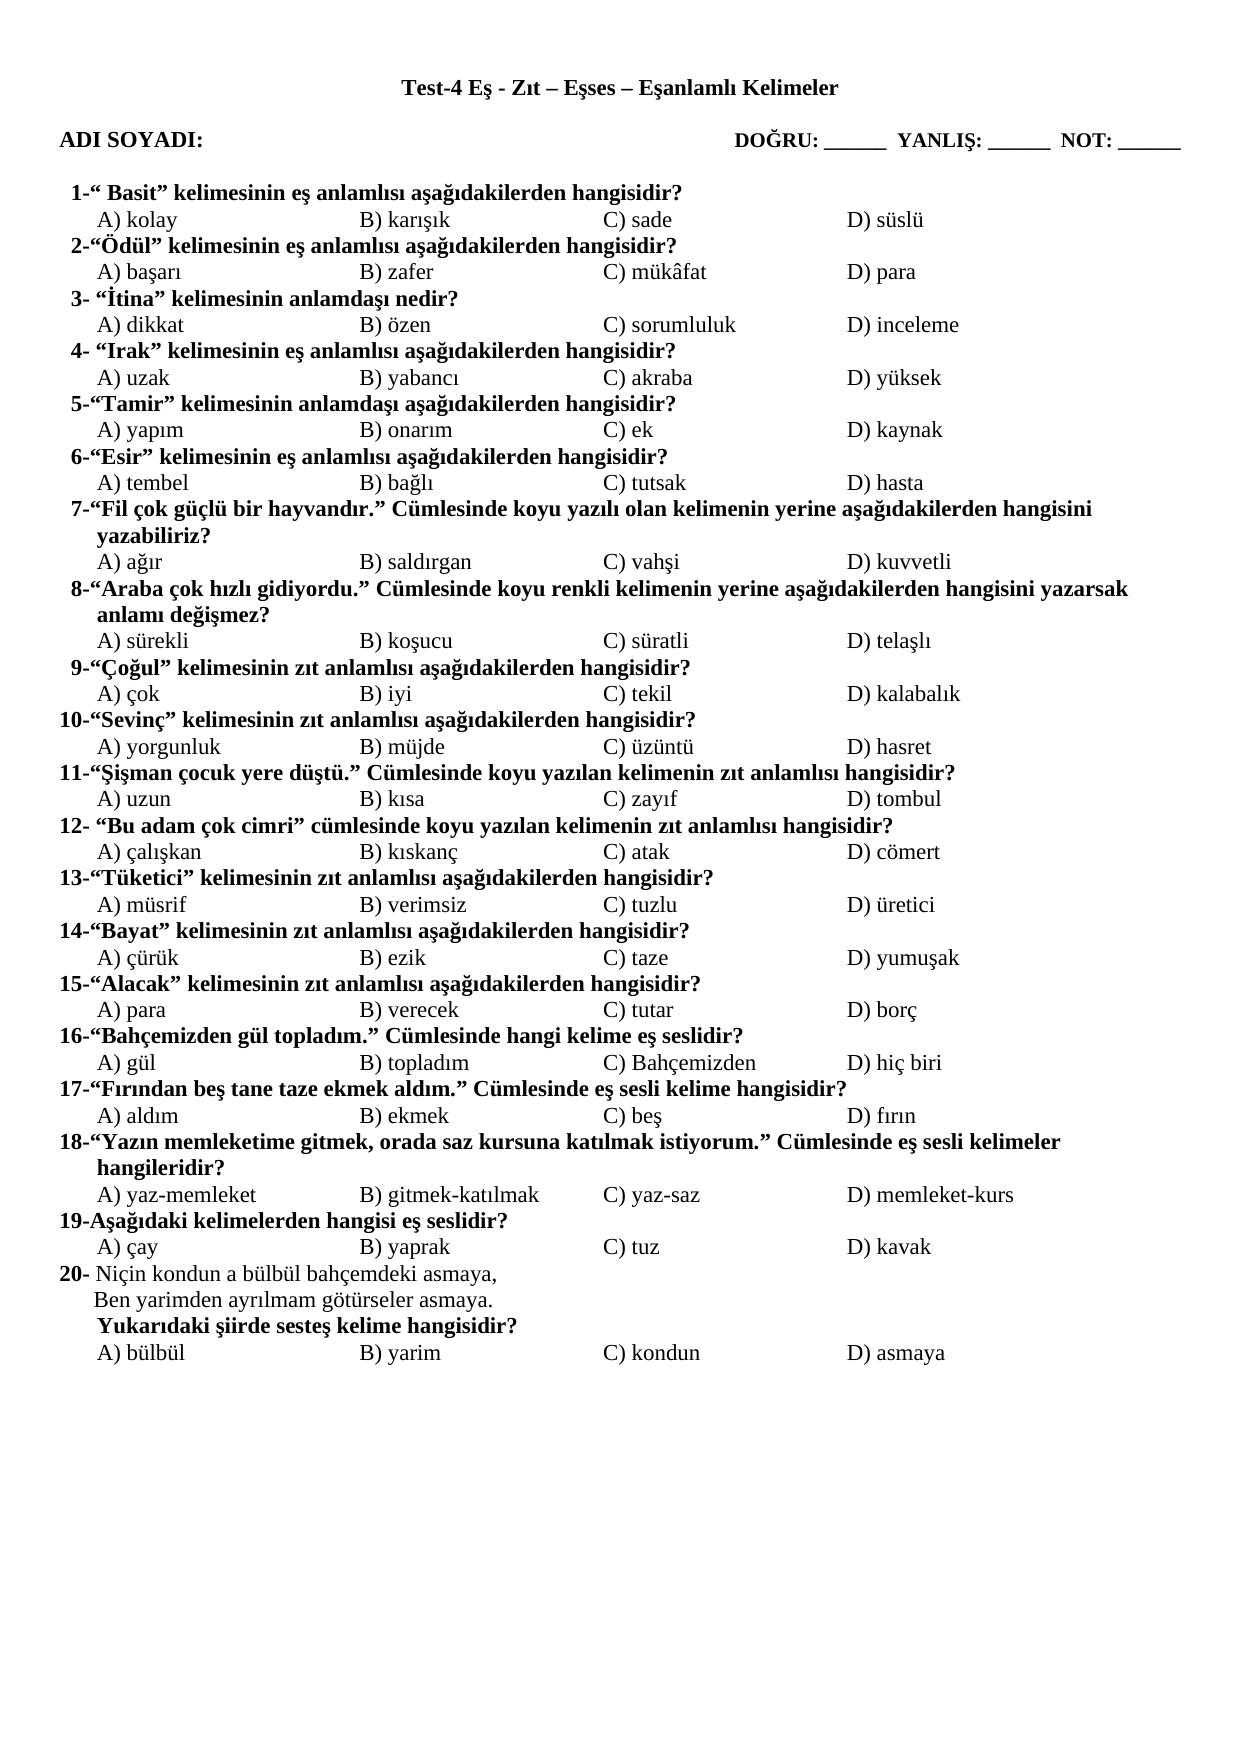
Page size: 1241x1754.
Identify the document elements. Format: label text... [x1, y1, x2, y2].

text 17-“Fırından beş tane taze ekmek aldım.” Cümlesinde eş sesli kelime hangisidir? [59, 1075, 1181, 1102]
text A) aldım B) ekmek C) beş D) fırın [59, 1102, 1181, 1128]
text 13-“Tüketici” kelimesinin zıt anlamlısı aşağıdakilerden hangisidir? [59, 864, 1181, 891]
text 2-“Ödül” kelimesinin eş anlamlısı aşağıdakilerden hangisidir? [59, 232, 1181, 258]
text yazabiliriz? [59, 522, 1181, 548]
text 12- “Bu adam çok cimri” cümlesinde koyu yazılan kelimenin zıt anlamlısı hangisidir? [59, 812, 1181, 838]
text 20- Niçin kondun a bülbül bahçemdeki asmaya, [59, 1260, 1181, 1286]
text 19-Aşağıdaki kelimelerden hangisi eş seslidir? [59, 1207, 1181, 1233]
text hangileridir? [59, 1154, 1181, 1181]
text A) çay B) yaprak C) tuz D) kavak [59, 1233, 1181, 1260]
text A) ağır B) saldırgan C) vahşi D) kuvvetli [59, 548, 1181, 574]
text A) bülbül B) yarim C) kondun D) asmaya [59, 1339, 1181, 1365]
text 18-“Yazın memleketime gitmek, orada saz kursuna katılmak istiyorum.” Cümlesinde eş sesli kelimeler [59, 1128, 1181, 1154]
text 1-“ Basit” kelimesinin eş anlamlısı aşağıdakilerden hangisidir? [59, 179, 1181, 206]
text A) kolay B) karışık C) sade D) süslü [59, 206, 1181, 232]
text A) uzak B) yabancı C) akraba D) yüksek [59, 364, 1181, 390]
text 6-“Esir” kelimesinin eş anlamlısı aşağıdakilerden hangisidir? [59, 443, 1181, 469]
text 14-“Bayat” kelimesinin zıt anlamlısı aşağıdakilerden hangisidir? [59, 917, 1181, 943]
text 11-“Şişman çocuk yere düştü.” Cümlesinde koyu yazılan kelimenin zıt anlamlısı hangisidir? [59, 759, 1181, 785]
text anlamı değişmez? [59, 601, 1181, 627]
text A) para B) verecek C) tutar D) borç [59, 996, 1181, 1023]
text A) sürekli B) koşucu C) süratli D) telaşlı [59, 627, 1181, 654]
text A) çalışkan B) kıskanç C) atak D) cömert [59, 838, 1181, 864]
text A) tembel B) bağlı C) tutsak D) hasta [59, 469, 1181, 496]
text A) müsrif B) verimsiz C) tuzlu D) üretici [59, 891, 1181, 917]
text 4- “Irak” kelimesinin eş anlamlısı aşağıdakilerden hangisidir? [59, 337, 1181, 364]
text A) dikkat B) özen C) sorumluluk D) inceleme [59, 311, 1181, 337]
text A) gül B) topladım C) Bahçemizden D) hiç biri [59, 1049, 1181, 1075]
text 8-“Araba çok hızlı gidiyordu.” Cümlesinde koyu renkli kelimenin yerine aşağıdakilerden hangisini yazarsak [59, 574, 1181, 601]
text 10-“Sevinç” kelimesinin zıt anlamlısı aşağıdakilerden hangisidir? [59, 706, 1181, 733]
text A) başarı B) zafer C) mükâfat D) para [59, 258, 1181, 285]
text A) çürük B) ezik C) taze D) yumuşak [59, 943, 1181, 970]
text A) yapım B) onarım C) ek D) kaynak [59, 416, 1181, 443]
text A) uzun B) kısa C) zayıf D) tombul [59, 785, 1181, 812]
text Ben yarimden ayrılmam götürseler asmaya. [59, 1286, 1181, 1312]
text 9-“Çoğul” kelimesinin zıt anlamlısı aşağıdakilerden hangisidir? [59, 654, 1181, 680]
text Yukarıdaki şiirde sesteş kelime hangisidir? [59, 1312, 1181, 1339]
text 15-“Alacak” kelimesinin zıt anlamlısı aşağıdakilerden hangisidir? [59, 970, 1181, 996]
text A) çok B) iyi C) tekil D) kalabalık [59, 680, 1181, 706]
text 3- “İtina” kelimesinin anlamdaşı nedir? [59, 285, 1181, 311]
text 5-“Tamir” kelimesinin anlamdaşı aşağıdakilerden hangisidir? [59, 390, 1181, 416]
text 16-“Bahçemizden gül topladım.” Cümlesinde hangi kelime eş seslidir? [59, 1023, 1181, 1049]
text A) yaz-memleket B) gitmek-katılmak C) yaz-saz D) memleket-kurs [59, 1181, 1181, 1207]
text 7-“Fil çok güçlü bir hayvandır.” Cümlesinde koyu yazılı olan kelimenin yerine aşağıdakilerden hangisini [59, 496, 1181, 522]
text A) yorgunluk B) müjde C) üzüntü D) hasret [59, 733, 1181, 759]
